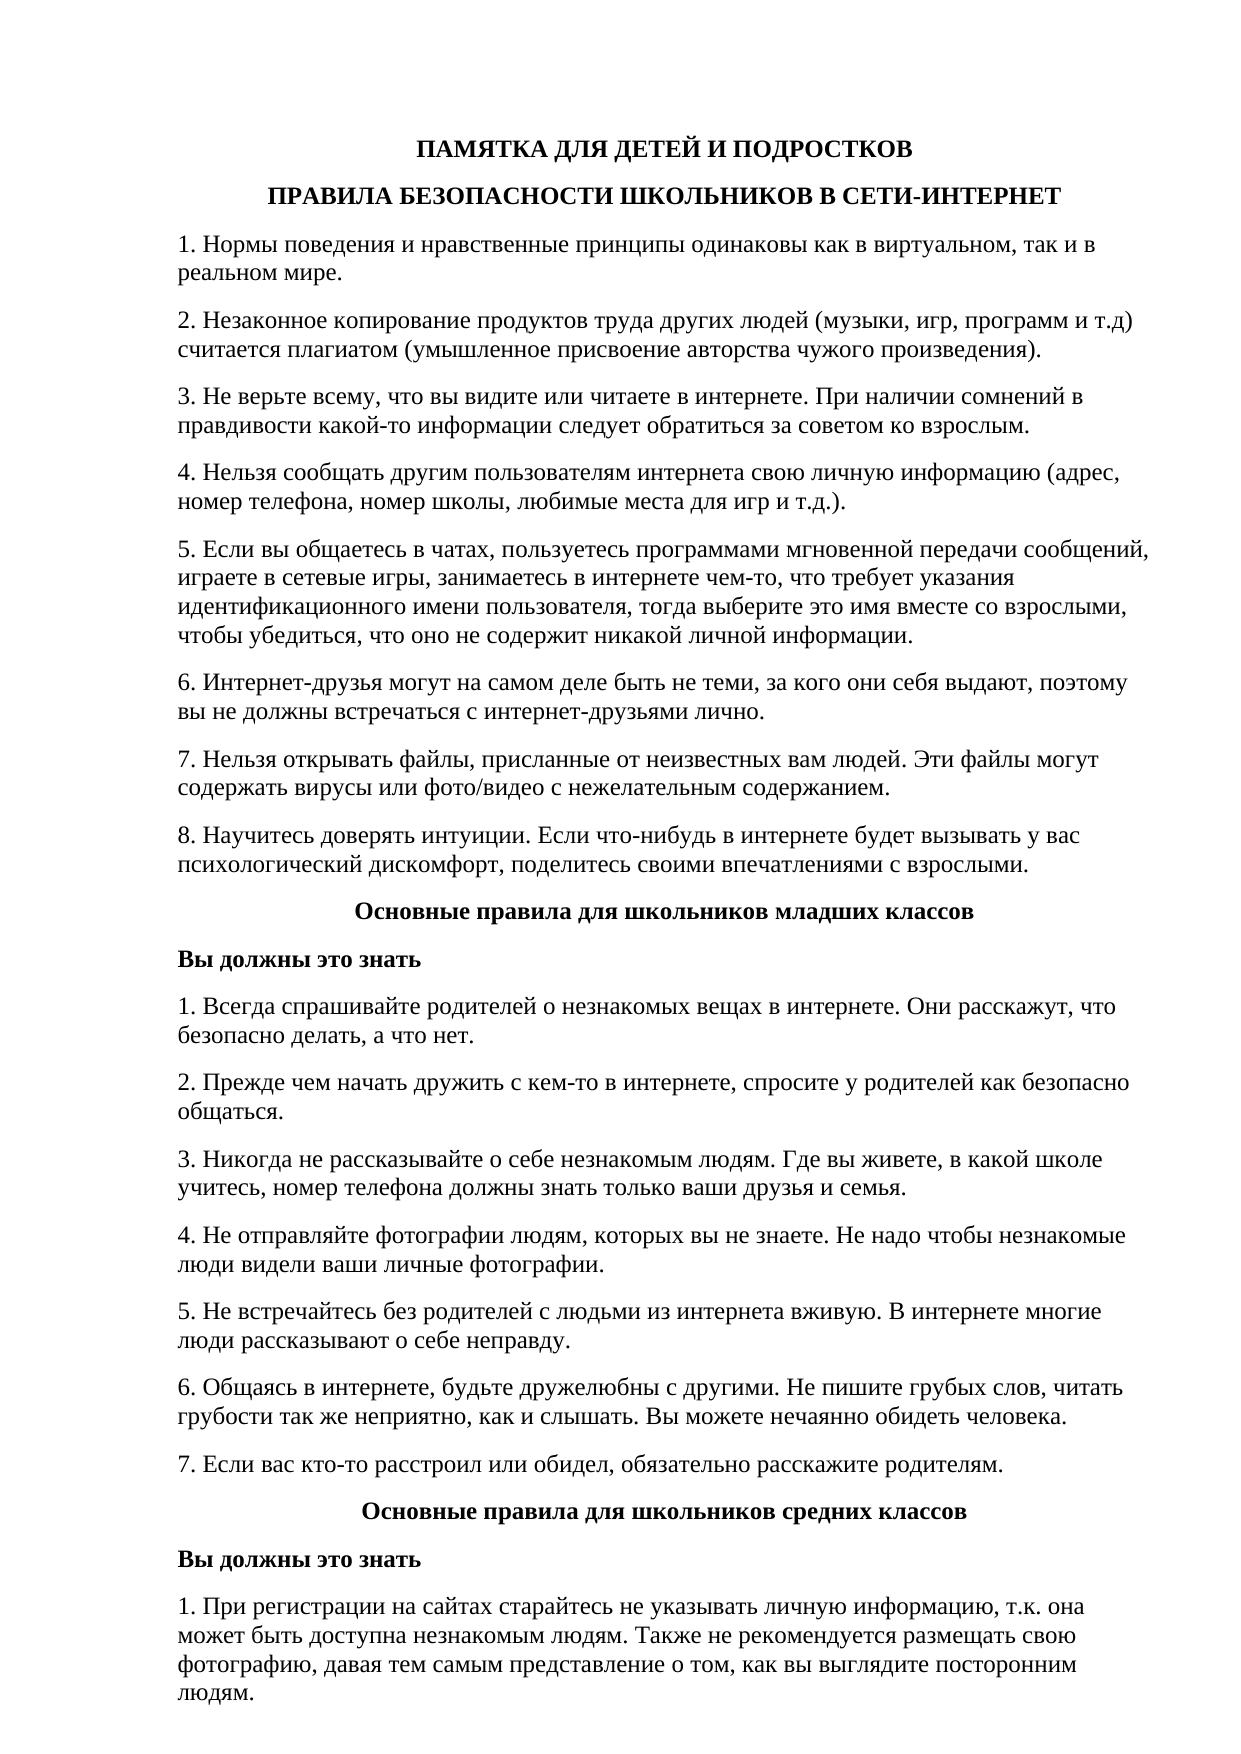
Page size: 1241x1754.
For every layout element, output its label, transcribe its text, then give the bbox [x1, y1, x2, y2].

text 1. Нормы поведения и нравственные принципы одинаковы как в виртуальном, так и в реальном мире. [177, 229, 1152, 286]
text 6. Интернет-друзья могут на самом деле быть не теми, за кого они себя выдают, поэтому вы не должны встречаться с интернет-друзьями лично. [177, 667, 1152, 725]
text 3. Никогда не рассказывайте о себе незнакомым людям. Где вы живете, в какой школе учитесь, номер телефона должны знать только ваши друзья и семья. [177, 1144, 1152, 1201]
text 4. Не отправляйте фотографии людям, которых вы не знаете. Не надо чтобы незнакомые люди видели ваши личные фотографии. [177, 1220, 1152, 1277]
text 5. Если вы общаетесь в чатах, пользуетесь программами мгновенной передачи сообщений, играете в сетевые игры, занимаетесь в интернете чем-то, что требует указания идентификационного имени пользователя, тогда выберите это имя вместе со взрослыми, чтобы убедиться, что оно не содержит никакой личной информации. [177, 534, 1152, 649]
text 4. Нельзя сообщать другим пользователям интернета свою личную информацию (адрес, номер телефона, номер школы, любимые места для игр и т.д.). [177, 457, 1152, 515]
text 3. Не верьте всему, что вы видите или читаете в интернете. При наличии сомнений в правдивости какой-то информации следует обратиться за советом ко взрослым. [177, 381, 1152, 439]
text 1. Всегда спрашивайте родителей о незнакомых вещах в интернете. Они расскажут, что безопасно делать, а что нет. [177, 991, 1152, 1049]
text 7. Нельзя открывать файлы, присланные от неизвестных вам людей. Эти файлы могут содержать вирусы или фото/видео с нежелательным содержанием. [177, 744, 1152, 801]
text 7. Если вас кто-то расстроил или обидел, обязательно расскажите родителям. [177, 1449, 1152, 1477]
text 5. Не встречайтесь без родителей с людьми из интернета вживую. В интернете многие люди рассказывают о себе неправду. [177, 1296, 1152, 1354]
text Основные правила для школьников младших классов [177, 896, 1152, 925]
text 8. Научитесь доверять интуиции. Если что-нибудь в интернете будет вызывать у вас психологический дискомфорт, поделитесь своими впечатлениями с взрослыми. [177, 820, 1152, 877]
text ПАМЯТКА ДЛЯ ДЕТЕЙ И ПОДРОСТКОВ [177, 134, 1152, 162]
text 2. Незаконное копирование продуктов труда других людей (музыки, игр, программ и т.д) считается плагиатом (умышленное присвоение авторства чужого произведения). [177, 305, 1152, 362]
text Вы должны это знать [177, 1544, 1152, 1572]
text 2. Прежде чем начать дружить с кем-то в интернете, спросите у родителей как безопасно общаться. [177, 1067, 1152, 1125]
text ПРАВИЛА БЕЗОПАСНОСТИ ШКОЛЬНИКОВ В СЕТИ-ИНТЕРНЕТ [177, 181, 1152, 210]
text 6. Общаясь в интернете, будьте дружелюбны с другими. Не пишите грубых слов, читать грубости так же неприятно, как и слышать. Вы можете нечаянно обидеть человека. [177, 1372, 1152, 1430]
text Основные правила для школьников средних классов [177, 1496, 1152, 1525]
text Вы должны это знать [177, 944, 1152, 972]
text 1. При регистрации на сайтах старайтесь не указывать личную информацию, т.к. она может быть доступна незнакомым людям. Также не рекомендуется размещать свою фотографию, давая тем самым представление о том, как вы выглядите посторонним людям. [177, 1591, 1152, 1706]
